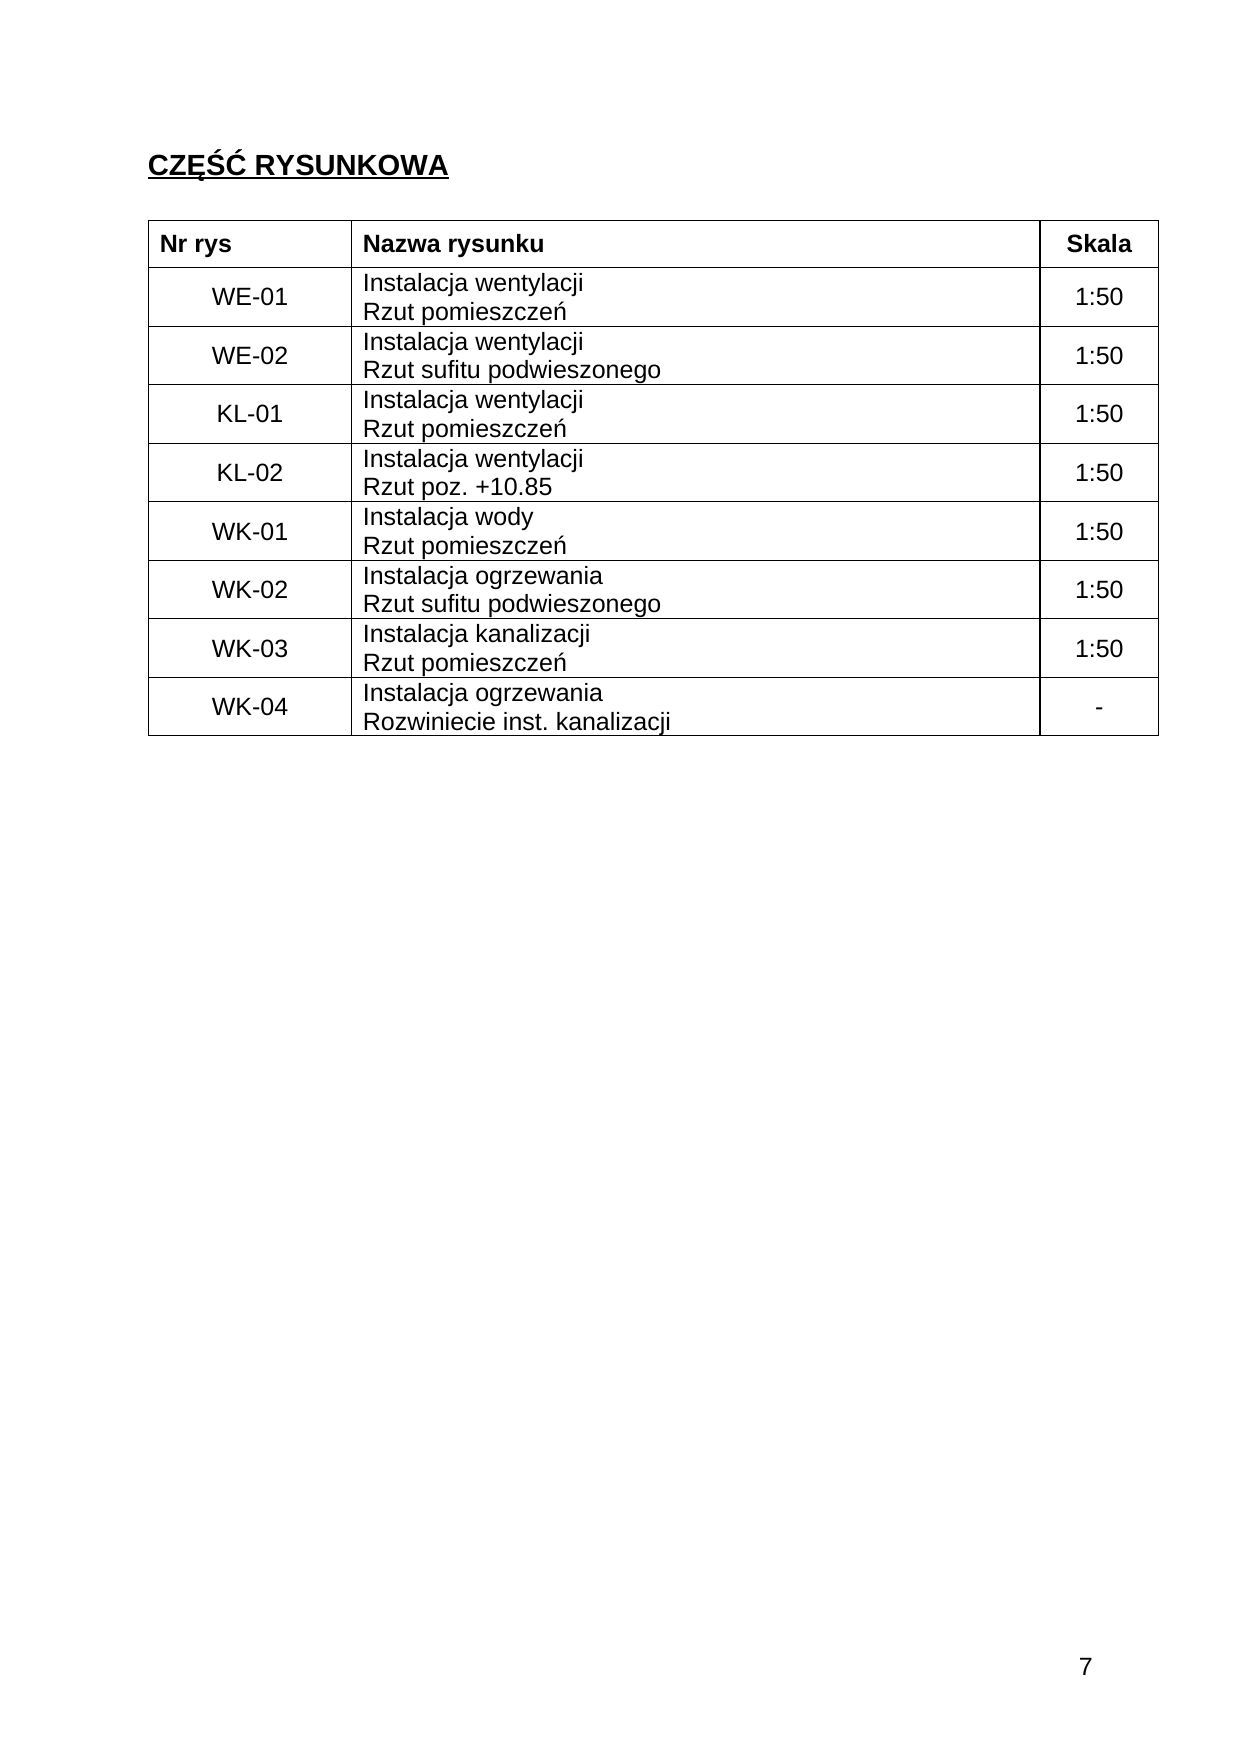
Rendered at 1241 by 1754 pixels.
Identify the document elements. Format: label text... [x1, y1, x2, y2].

table_cell 1:50 [1041, 385, 1158, 443]
table_header Nazwa rysunku [352, 221, 1039, 267]
table_cell Instalacja kanalizacji Rzut pomieszczeń [352, 619, 1039, 677]
table_cell 1:50 [1041, 502, 1158, 560]
table_cell Instalacja wentylacji Rzut poz. +10.85 [352, 444, 1039, 501]
table_cell 1:50 [1041, 444, 1158, 501]
table_cell KL-01 [149, 385, 351, 443]
table_cell 1:50 [1041, 619, 1158, 677]
table_cell Instalacja ogrzewania Rozwiniecie inst. kanalizacji [352, 678, 1039, 735]
table_cell Instalacja wentylacji Rzut pomieszczeń [352, 385, 1039, 443]
table_cell Instalacja wody Rzut pomieszczeń [352, 502, 1039, 560]
table_header Skala [1041, 221, 1158, 267]
table_header Nr rys [149, 221, 351, 267]
table_cell WK-02 [149, 561, 351, 618]
table_cell 1:50 [1041, 327, 1158, 384]
table_cell Instalacja ogrzewania Rzut sufitu podwieszonego [352, 561, 1039, 618]
table_cell WK-04 [149, 678, 351, 735]
table_cell WE-02 [149, 327, 351, 384]
table_cell WE-01 [149, 268, 351, 326]
table_cell KL-02 [149, 444, 351, 501]
table_cell Instalacja wentylacji Rzut pomieszczeń [352, 268, 1039, 326]
table_cell WK-01 [149, 502, 351, 560]
table_cell Instalacja wentylacji Rzut sufitu podwieszonego [352, 327, 1039, 384]
table_cell - [1041, 678, 1158, 735]
table_cell 1:50 [1041, 561, 1158, 618]
table_cell WK-03 [149, 619, 351, 677]
table_cell 1:50 [1041, 268, 1158, 326]
text CZĘŚĆ RYSUNKOWA [148, 148, 1092, 181]
